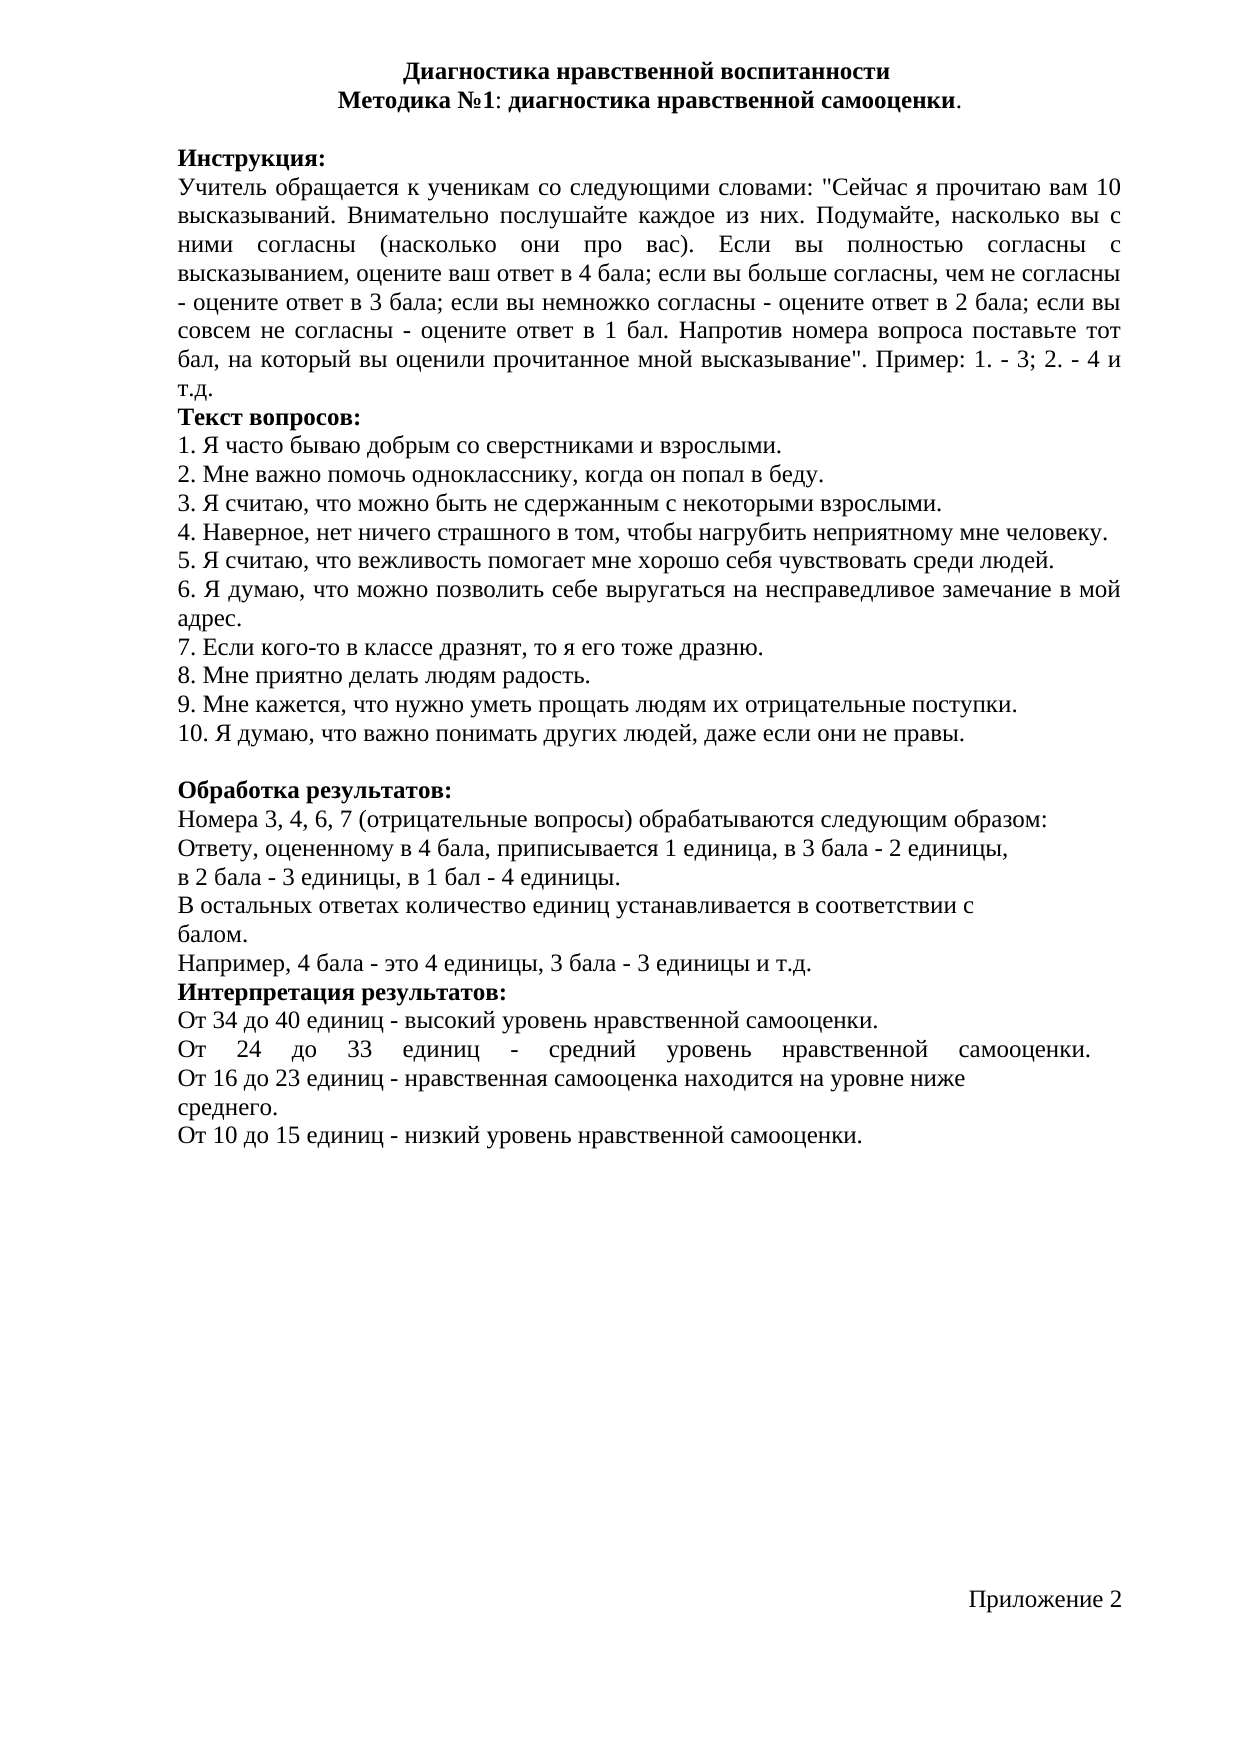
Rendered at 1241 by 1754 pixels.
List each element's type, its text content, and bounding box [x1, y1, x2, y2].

text От 24 до 33 единиц - средний уровень нравственной самооценки. От 16 до 23 единиц - нравственная самооценка находится на уровне ниже [177, 1034, 1122, 1092]
text 4. Наверное, нет ничего страшного в том, чтобы нагрубить неприятному мне человеку. [177, 517, 1122, 545]
text 9. Мне кажется, что нужно уметь прощать людям их отрицательные поступки. [177, 689, 1122, 718]
text 10. Я думаю, что важно понимать других людей, даже если они не правы. [177, 718, 1122, 747]
text В остальных ответах количество единиц устанавливается в соответствии с [177, 890, 1122, 919]
text 5. Я считаю, что вежливость помогает мне хорошо себя чувствовать среди людей. [177, 545, 1122, 574]
text Обработка результатов: [177, 775, 1122, 804]
text 7. Если кого-то в классе дразнят, то я его тоже дразню. [177, 632, 1122, 660]
text 8. Мне приятно делать людям радость. [177, 660, 1122, 689]
text в 2 бала - 3 единицы, в 1 бал - 4 единицы. [177, 862, 1122, 890]
text балом. Например, 4 бала - это 4 единицы, 3 бала - 3 единицы и т.д. [177, 919, 1122, 977]
text Ответу, оцененному в 4 бала, приписывается 1 единица, в 3 бала - 2 единицы, [177, 833, 1122, 862]
text Номера 3, 4, 6, 7 (отрицательные вопросы) обрабатываются следующим образом: [177, 804, 1122, 833]
text Диагностика нравственной воспитанности Методика №1: диагностика нравственной самооценки. [177, 56, 1122, 114]
text среднего. [177, 1092, 1122, 1120]
text От 10 до 15 единиц - низкий уровень нравственной самооценки. [177, 1120, 1122, 1149]
text Приложение 2 [177, 1584, 1122, 1612]
text Интерпретация результатов: [177, 977, 1122, 1005]
text Текст вопросов: [177, 402, 1122, 430]
text 3. Я считаю, что можно быть не сдержанным с некоторыми взрослыми. [177, 488, 1122, 517]
text 1. Я часто бываю добрым со сверстниками и взрослыми. [177, 430, 1122, 459]
text Инструкция: Учитель обращается к ученикам со следующими словами: "Сейчас я прочитаю вам 10 высказываний. Внимательно послушайте каждое из них. Подумайте, насколько вы с ними согласны (насколько они про вас). Если вы полностью согласны с высказыванием, оцените ваш ответ в 4 бала; если вы больше согласны, чем не согласны - оцените ответ в 3 бала; если вы немножко согласны - оцените ответ в 2 бала; если вы совсем не согласны - оцените ответ в 1 бал. Напротив номера вопроса поставьте тот бал, на который вы оценили прочитанное мной высказывание". Пример: 1. - 3; 2. - 4 и т.д. [177, 143, 1122, 402]
text От 34 до 40 единиц - высокий уровень нравственной самооценки. [177, 1005, 1122, 1034]
text 2. Мне важно помочь однокласснику, когда он попал в беду. [177, 459, 1122, 488]
text 6. Я думаю, что можно позволить себе выругаться на несправедливое замечание в мой адрес. [177, 574, 1122, 632]
